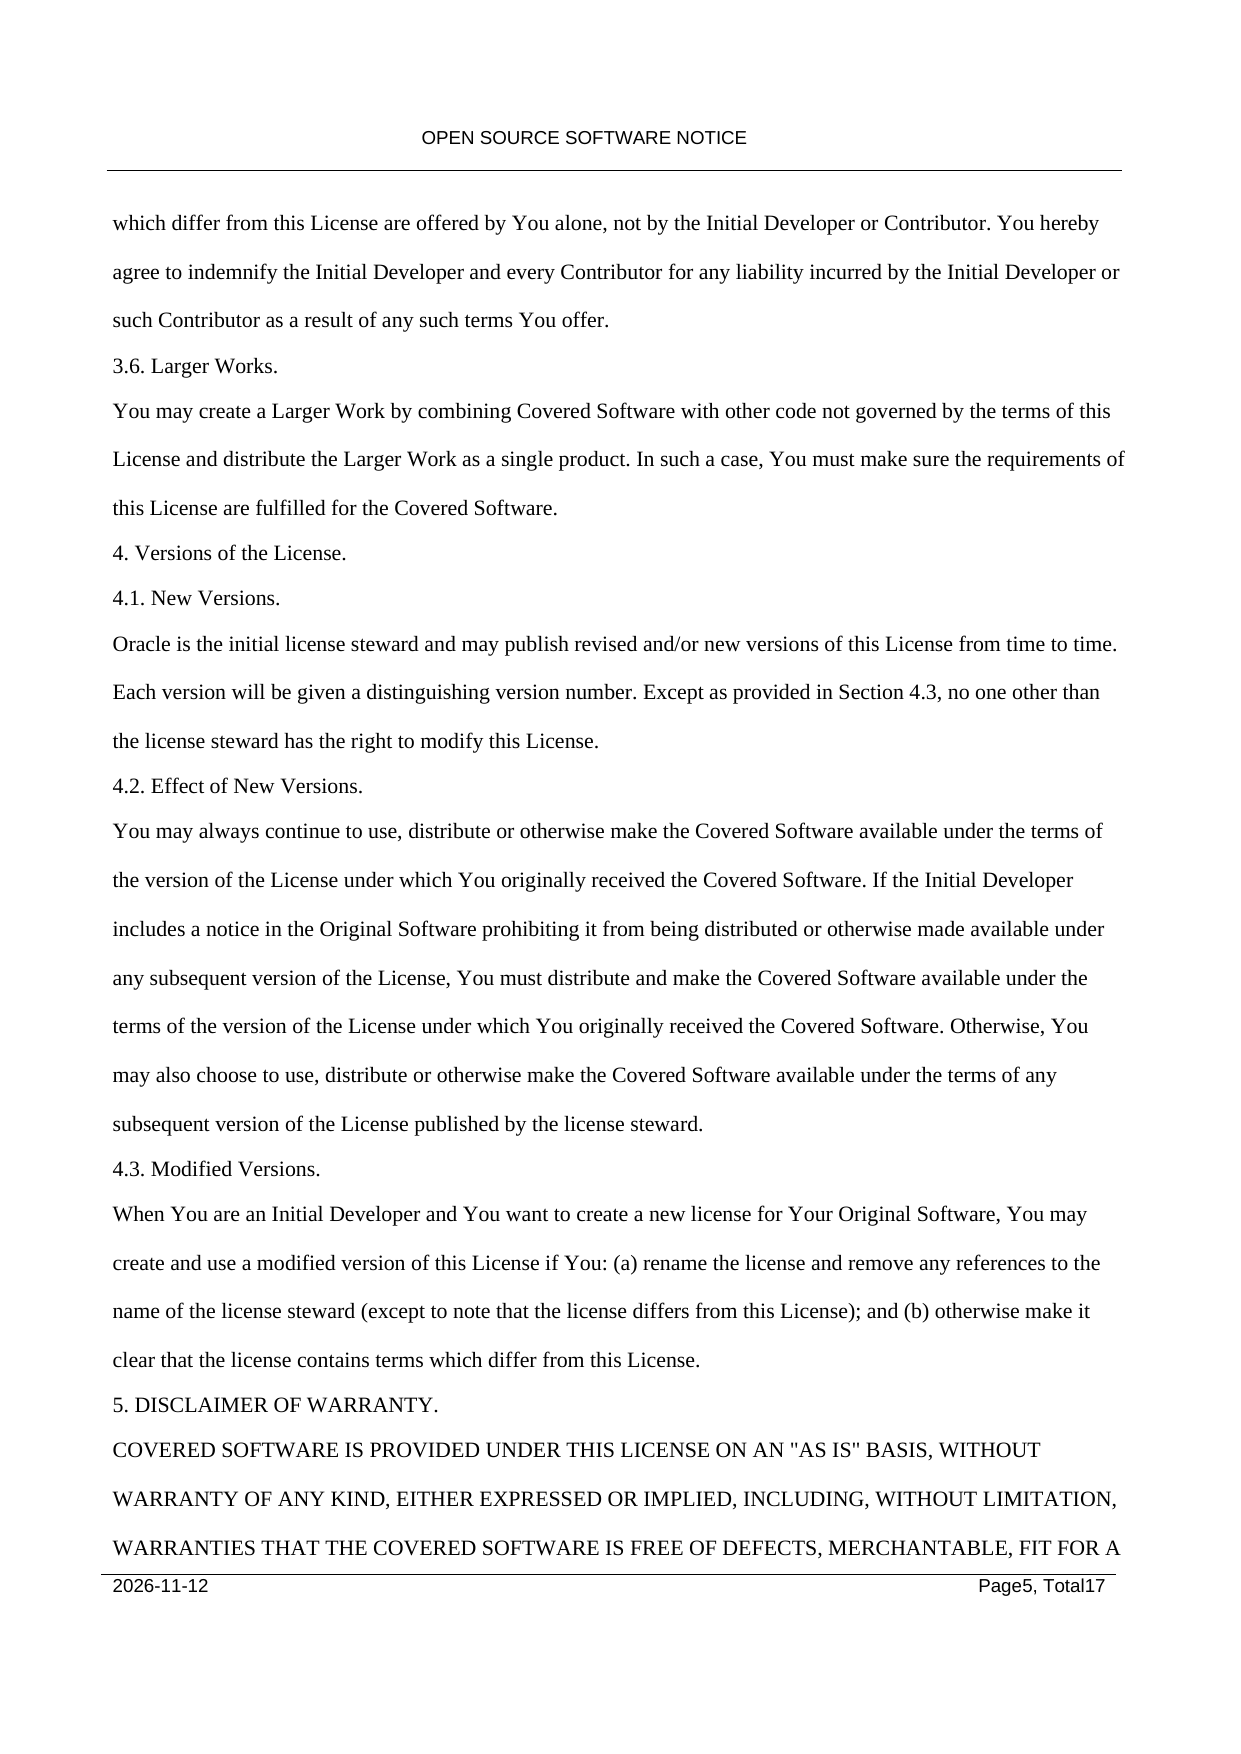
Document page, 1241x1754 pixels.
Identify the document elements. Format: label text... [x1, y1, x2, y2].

text 4.2. Effect of New Versions. [112, 769, 1128, 802]
text 4.1. New Versions. [112, 582, 1128, 614]
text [112, 1434, 1128, 1564]
text You may always continue to use, distribute or otherwise make the Covered Software available under the terms of the version of the License under which You originally received the Covered Software. If the Initial Developer includes a notice in the Original Software prohibiting it from being distributed or otherwise made available under any subsequent version of the License, You must distribute and make the Covered Software available under the terms of the version of the License under which You originally received the Covered Software. Otherwise, You may also choose to use, distribute or otherwise make the Covered Software available under the terms of any subsequent version of the License published by the license steward. [112, 814, 1128, 1139]
text 5. DISCLAIMER OF WARRANTY. [112, 1389, 1128, 1421]
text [112, 206, 1128, 336]
text 3.6. Larger Works. [112, 349, 1128, 381]
text You may create a Larger Work by combining Covered Software with other code not governed by the terms of this License and distribute the Larger Work as a single product. In such a case, You must make sure the requirements of this License are fulfilled for the Covered Software. [112, 394, 1128, 524]
text When You are an Initial Developer and You want to create a new license for Your Original Software, You may create and use a modified version of this License if You: (a) rename the license and remove any references to the name of the license steward (except to note that the license differs from this License); and (b) otherwise make it clear that the license contains terms which differ from this License. [112, 1197, 1128, 1376]
text 4.3. Modified Versions. [112, 1152, 1128, 1185]
text 4. Versions of the License. [112, 537, 1128, 569]
text Oracle is the initial license steward and may publish revised and/or new versions of this License from time to time. Each version will be given a distinguishing version number. Except as provided in Section 4.3, no one other than the license steward has the right to modify this License. [112, 627, 1128, 757]
